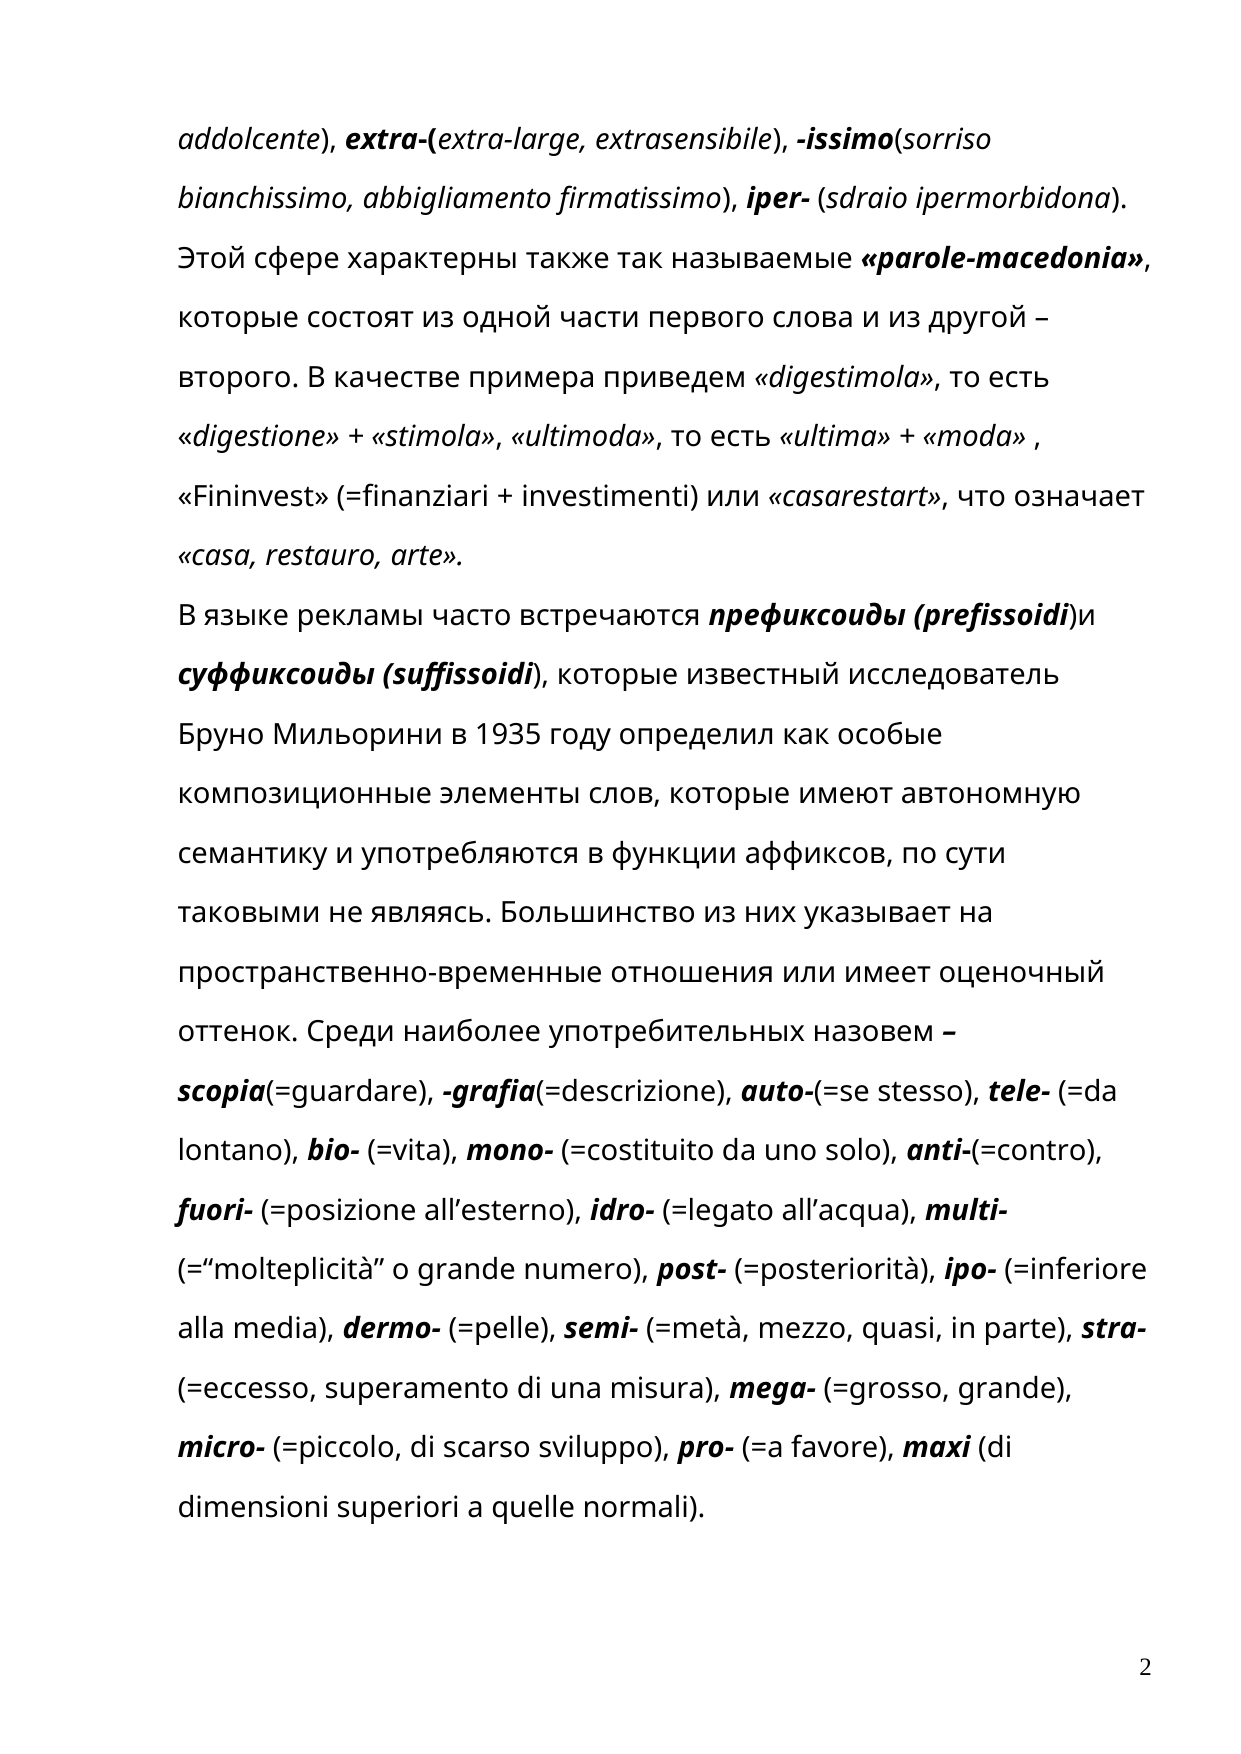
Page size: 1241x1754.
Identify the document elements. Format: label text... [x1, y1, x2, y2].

text В языке рекламы часто встречаются префиксоиды (prefissoidi)и суффиксоиды (suffissoidi), которые известный исследователь Бруно Мильорини в 1935 году определил как особые композиционные элементы слов, которые имеют автономную семантику и употребляются в функции аффиксов, по сути таковыми не являясь. Большинство из них указывает на пространственно-временные отношения или имеет оценочный оттенок. Среди наиболее употребительных назовем –scopia(=guardare), -grafia(=descrizione), auto-(=se stesso), tele- (=da lontano), bio- (=vita), mono- (=costituito da uno solo), anti-(=contro), fuori- (=posizione all’esterno), idro- (=legato all’acqua), multi- (=“molteplicità” o grande numero), post- (=posteriorità), ipo- (=inferiore alla media), dermo- (=pelle), semi- (=metà, mezzo, quasi, in parte), stra- (=eccesso, superamento di una misura), mega- (=grosso, grande), micro- (=piccolo, di scarso sviluppo), pro- (=a favore), maxi (di dimensioni superiori a quelle normali). [177, 594, 1152, 1526]
text Этой сфере характерны также так называемые «parole-macedonia», которые состоят из одной части первого слова и из другой – второго. В качестве примера приведем «digestimola», то есть «digestione» + «stimola», «ultimoda», то есть «ultima» + «moda» , «Fininvest» (=finanziari + investimenti) или «casarestart», что означает «casa, restauro, arte». [177, 237, 1152, 574]
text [177, 118, 1152, 217]
